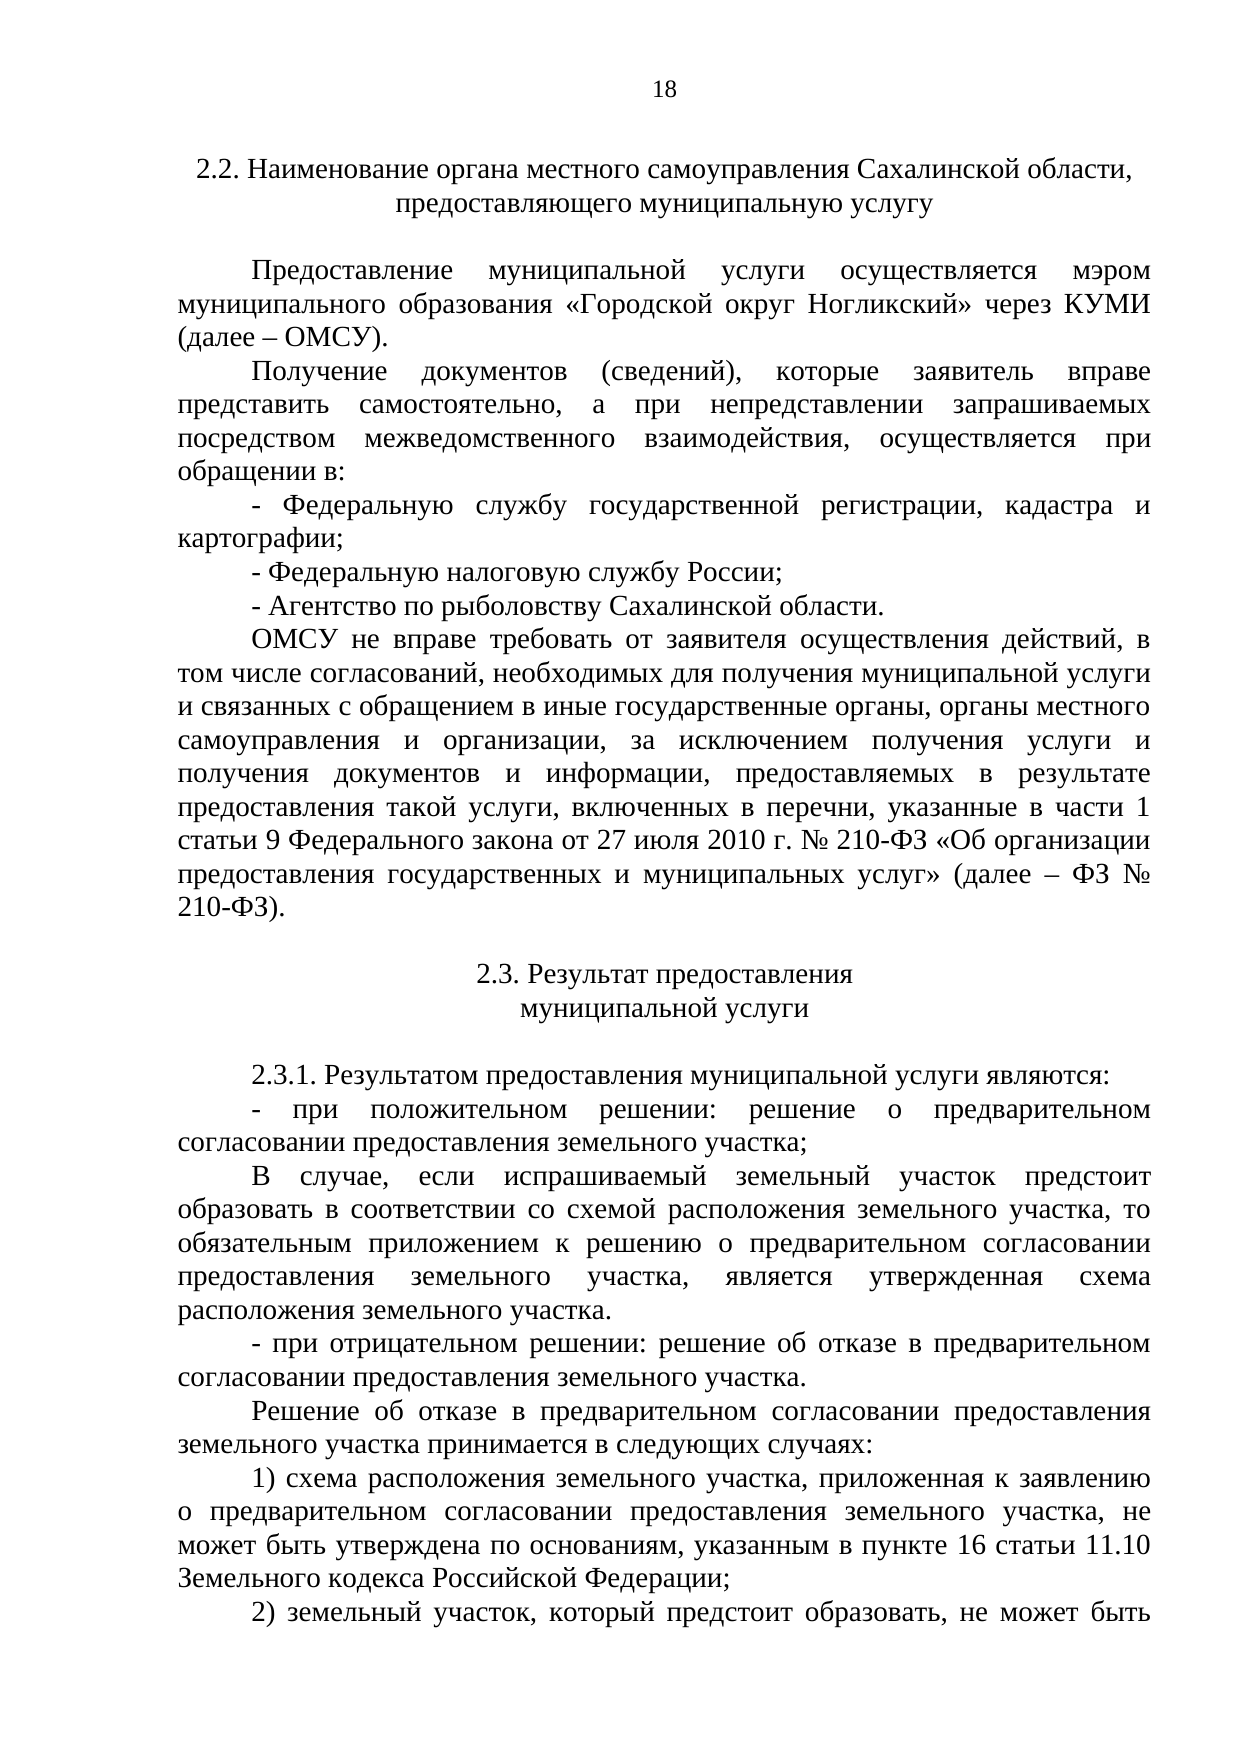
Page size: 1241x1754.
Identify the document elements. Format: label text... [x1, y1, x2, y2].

text предоставляющего муниципальную услугу [177, 185, 1152, 219]
text ОМСУ не вправе требовать от заявителя осуществления действий, в том числе согласований, необходимых для получения муниципальной услуги и связанных с обращением в иные государственные органы, органы местного самоуправления и организации, за исключением получения услуги и получения документов и информации, предоставляемых в результате предоставления такой услуги, включенных в перечни, указанные в части 1 статьи 9 Федерального закона от 27 июля 2010 г. № 210-ФЗ «Об организации предоставления государственных и муниципальных услуг» (далее – ФЗ № 210-ФЗ). [177, 621, 1152, 923]
text 2.2. Наименование органа местного самоуправления Сахалинской области, [177, 152, 1152, 185]
text 2.3.1. Результатом предоставления муниципальной услуги являются: [177, 1057, 1152, 1091]
text - Агентство по рыболовству Сахалинской области. [177, 588, 1152, 621]
text В случае, если испрашиваемый земельный участок предстоит образовать в соответствии со схемой расположения земельного участка, то обязательным приложением к решению о предварительном согласовании предоставления земельного участка, является утвержденная схема расположения земельного участка. [177, 1158, 1152, 1326]
text Получение документов (сведений), которые заявитель вправе представить самостоятельно, а при непредставлении запрашиваемых посредством межведомственного взаимодействия, осуществляется при обращении в: [177, 353, 1152, 487]
text - Федеральную службу государственной регистрации, кадастра и картографии; [177, 487, 1152, 554]
text муниципальной услуги [177, 990, 1152, 1024]
text - при положительном решении: решение о предварительном согласовании предоставления земельного участка; [177, 1091, 1152, 1158]
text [177, 1594, 1152, 1627]
text Предоставление муниципальной услуги осуществляется мэром муниципального образования «Городской округ Ногликский» через КУМИ (далее – ОМСУ). [177, 252, 1152, 353]
text - Федеральную налоговую службу России; [177, 554, 1152, 588]
text 2.3. Результат предоставления [177, 957, 1152, 990]
text Решение об отказе в предварительном согласовании предоставления земельного участка принимается в следующих случаях: [177, 1393, 1152, 1460]
text 1) схема расположения земельного участка, приложенная к заявлению о предварительном согласовании предоставления земельного участка, не может быть утверждена по основаниям, указанным в пункте 16 статьи 11.10 Земельного кодекса Российской Федерации; [177, 1460, 1152, 1594]
text - при отрицательном решении: решение об отказе в предварительном согласовании предоставления земельного участка. [177, 1326, 1152, 1393]
